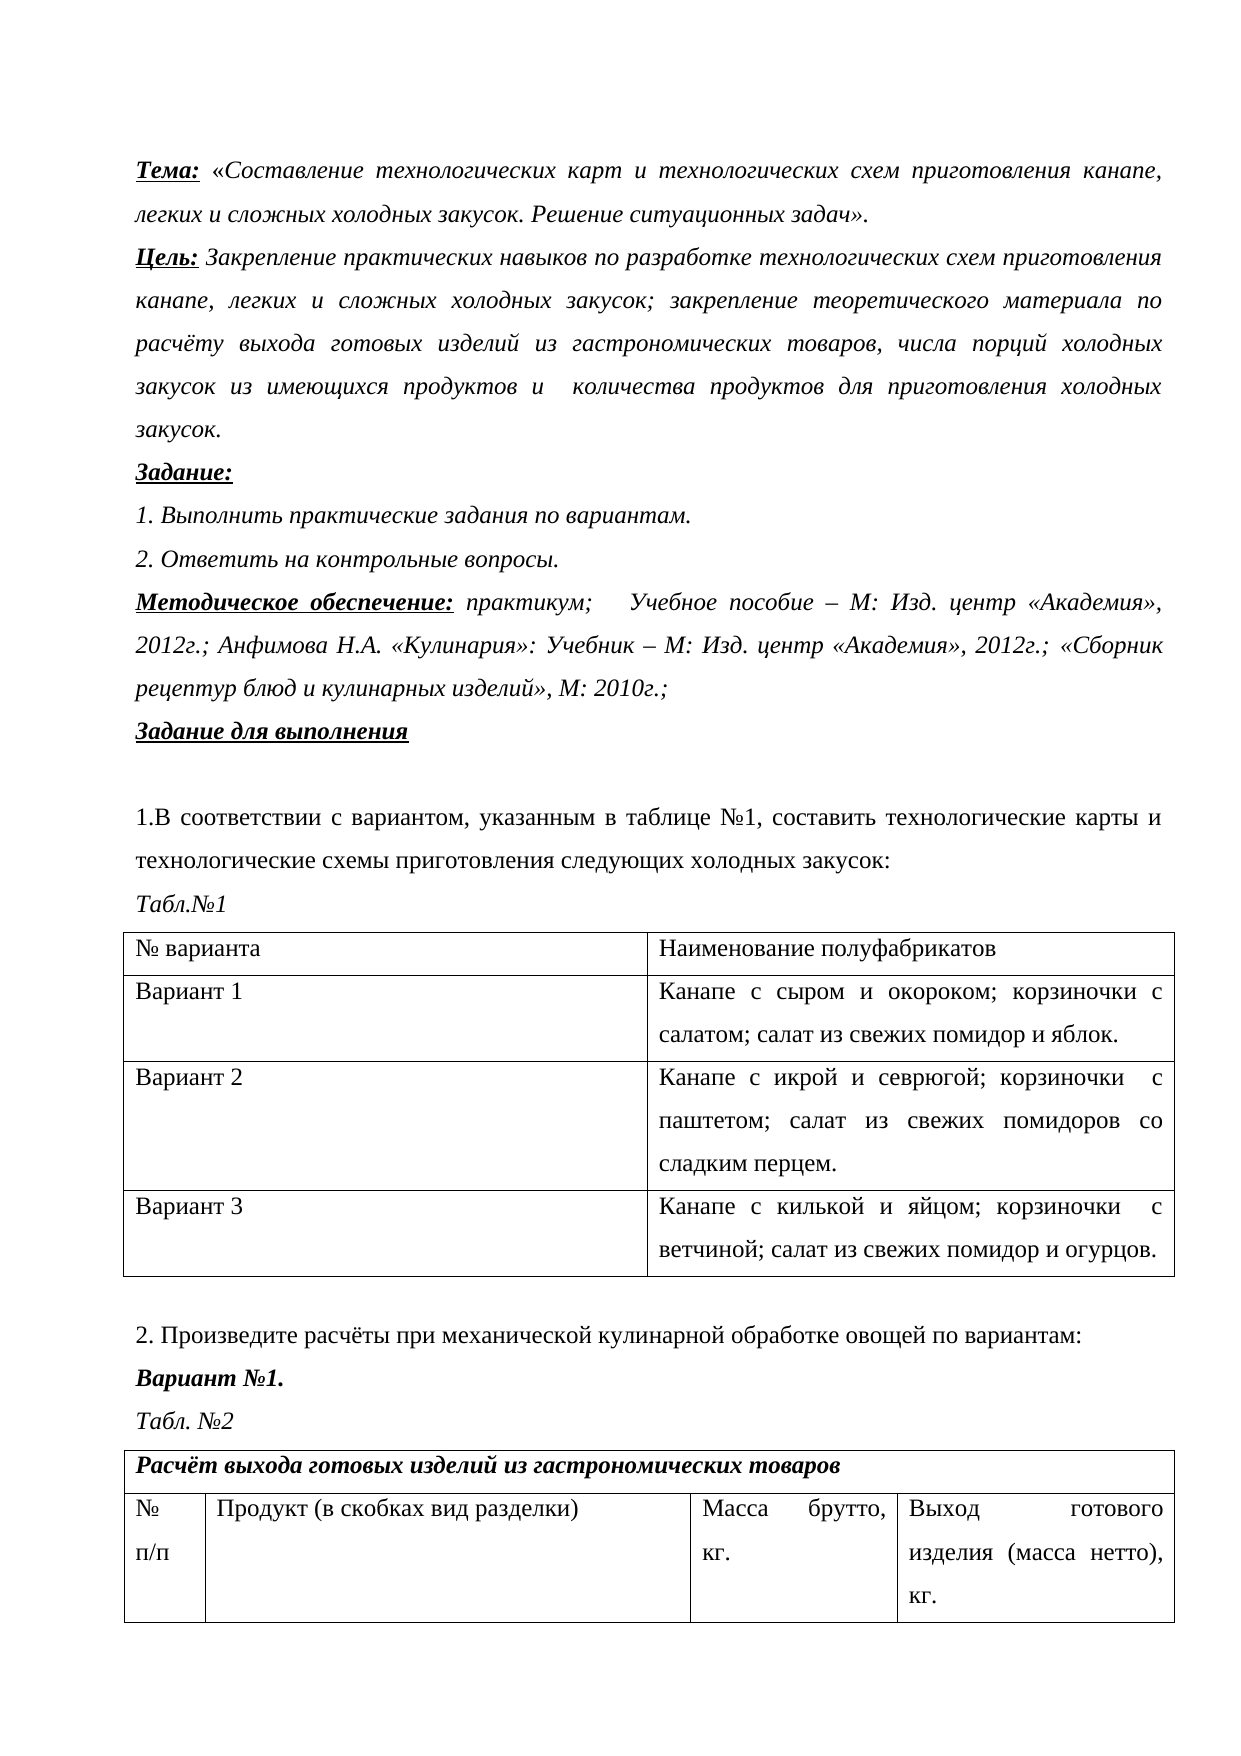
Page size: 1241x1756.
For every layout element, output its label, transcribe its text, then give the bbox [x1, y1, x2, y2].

table_cell Вариант 3 [124, 1191, 647, 1276]
table_cell Вариант 1 [124, 976, 647, 1061]
text Табл. №2 [135, 1406, 1163, 1435]
table_cell Канапе с килькой и яйцом; корзиночки с ветчиной; салат из свежих помидор и огурцов. [648, 1191, 1174, 1276]
text 1.В соответствии с вариантом, указанным в таблице №1, составить технологические карты и технологические схемы приготовления следующих холодных закусок: [135, 802, 1163, 874]
text Задание для выполнения [135, 716, 1163, 745]
text 2. Произведите расчёты при механической кулинарной обработке овощей по вариантам: [135, 1320, 1163, 1349]
table_cell Масса брутто, кг. [691, 1494, 897, 1622]
text Задание: [135, 457, 1163, 486]
text Цель: Закрепление практических навыков по разработке технологических схем приготовления канапе, легких и сложных холодных закусок; закрепление теоретического материала по расчёту выхода готовых изделий из гастрономических товаров, числа порций холодных закусок из имеющихся продуктов и количества продуктов для приготовления холодных закусок. [135, 242, 1163, 443]
table_header Расчёт выхода готовых изделий из гастрономических товаров [125, 1451, 1174, 1492]
table_cell Вариант 2 [124, 1062, 647, 1190]
text Методическое обеспечение: практикум; Учебное пособие – М: Изд. центр «Академия», 2012г.; Анфимова Н.А. «Кулинария»: Учебник – М: Изд. центр «Академия», 2012г.; «Сборник рецептур блюд и кулинарных изделий», М: 2010г.; [135, 587, 1163, 702]
table_cell Канапе с икрой и севрюгой; корзиночки с паштетом; салат из свежих помидоров со сладким перцем. [648, 1062, 1174, 1190]
table_header Наименование полуфабрикатов [648, 933, 1174, 975]
text 2. Ответить на контрольные вопросы. [135, 544, 1163, 572]
text Тема: «Составление технологических карт и технологических схем приготовления канапе, легких и сложных холодных закусок. Решение ситуационных задач». [135, 156, 1163, 227]
table_cell № п/п [125, 1494, 205, 1622]
table_header № варианта [124, 933, 647, 975]
table_cell Канапе с сыром и окороком; корзиночки с салатом; салат из свежих помидор и яблок. [648, 976, 1174, 1061]
table_cell Выход готового изделия (масса нетто), кг. [898, 1494, 1174, 1622]
text Табл.№1 [135, 889, 1163, 917]
text Вариант №1. [135, 1363, 1163, 1392]
table_cell Продукт (в скобках вид разделки) [206, 1494, 690, 1622]
text 1. Выполнить практические задания по вариантам. [135, 501, 1163, 529]
